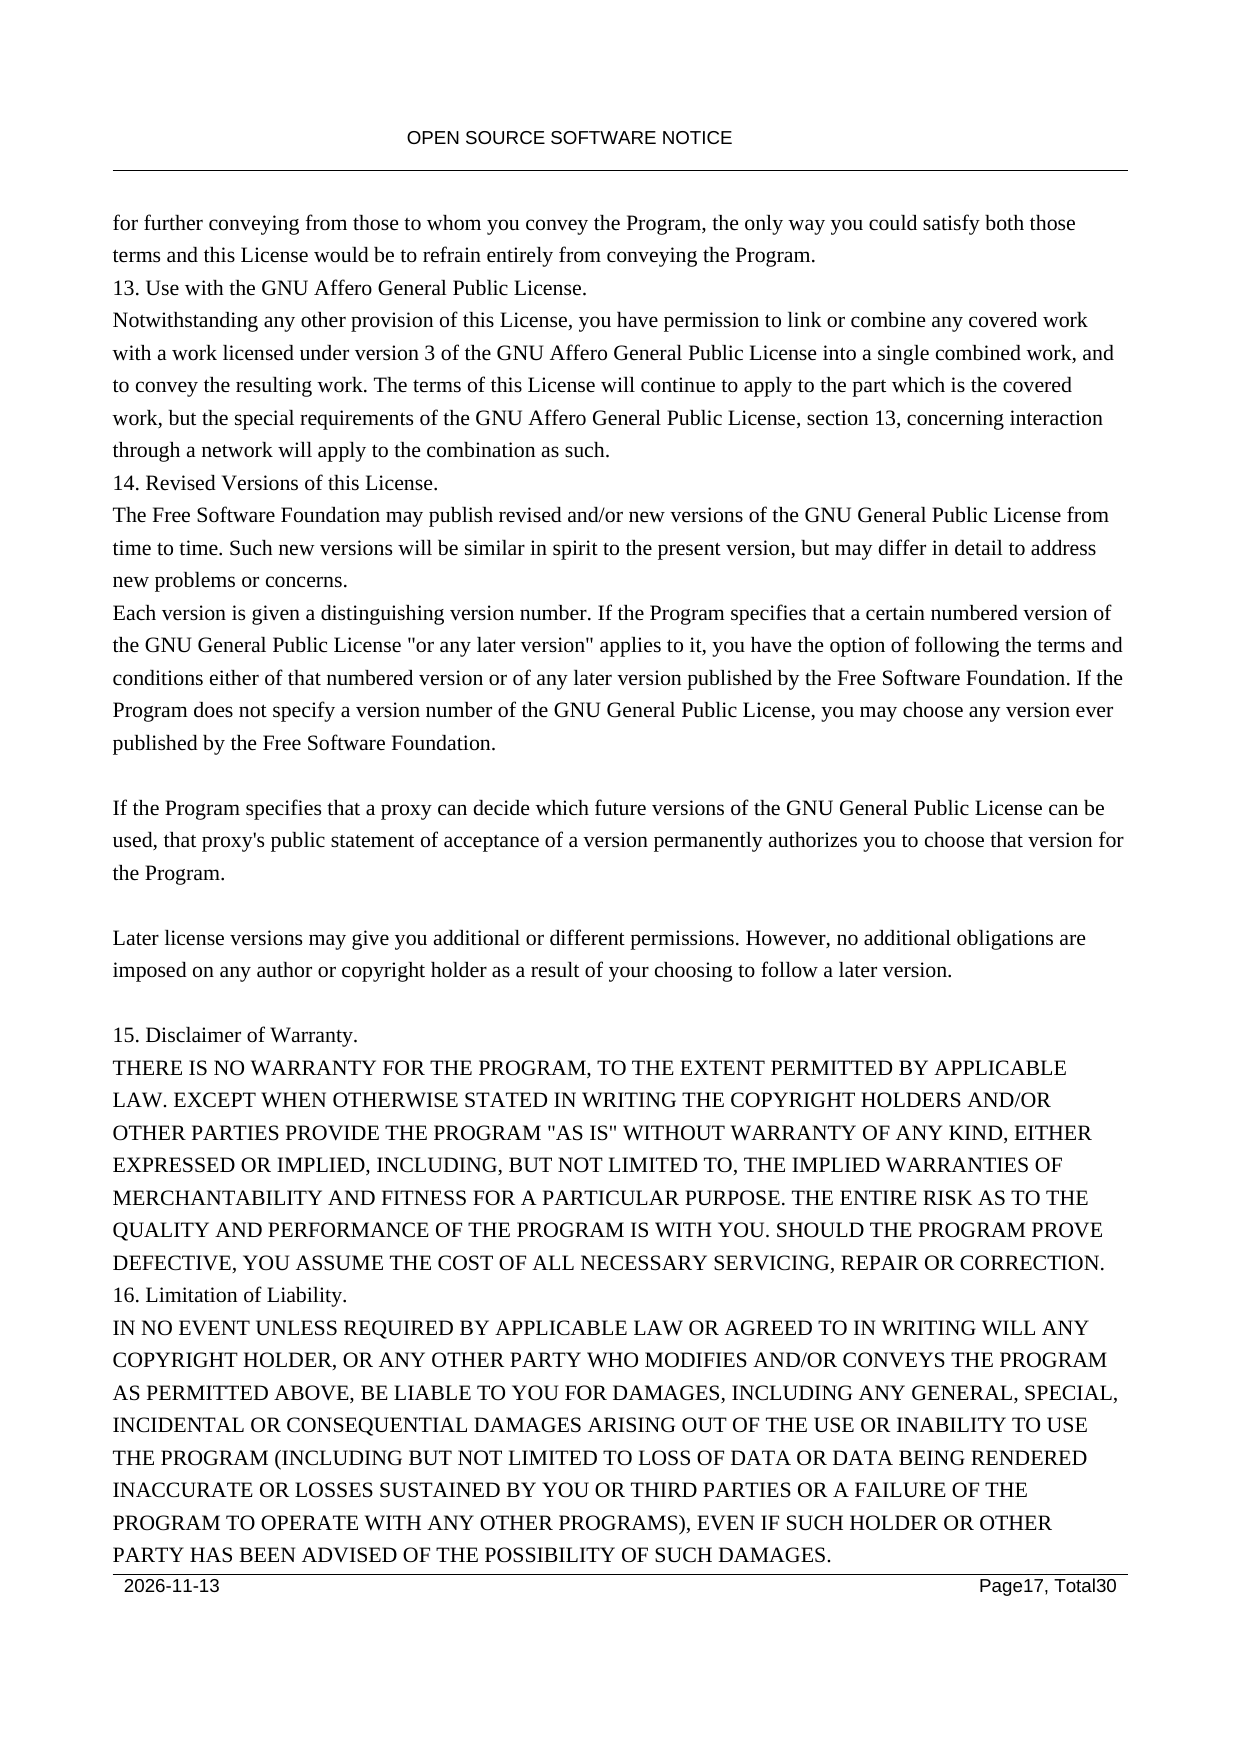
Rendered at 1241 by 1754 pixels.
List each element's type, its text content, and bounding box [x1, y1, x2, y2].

text Notwithstanding any other provision of this License, you have permission to link or combine any covered work with a work licensed under version 3 of the GNU Affero General Public License into a single combined work, and to convey the resulting work. The terms of this License will continue to apply to the part which is the covered work, but the special requirements of the GNU Affero General Public License, section 13, concerning interaction through a network will apply to the combination as such. [112, 304, 1128, 466]
text The Free Software Foundation may publish revised and/or new versions of the GNU General Public License from time to time. Such new versions will be similar in spirit to the present version, but may differ in detail to address new problems or concerns. [112, 499, 1128, 596]
text Each version is given a distinguishing version number. If the Program specifies that a certain numbered version of the GNU General Public License "or any later version" applies to it, you have the option of following the terms and conditions either of that numbered version or of any later version published by the Free Software Foundation. If the Program does not specify a version number of the GNU General Public License, you may choose any version ever published by the Free Software Foundation. [112, 596, 1128, 759]
text 13. Use with the GNU Affero General Public License. [112, 271, 1128, 304]
text 14. Revised Versions of this License. [112, 466, 1128, 499]
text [112, 206, 1128, 271]
text 16. Limitation of Liability. [112, 1279, 1128, 1311]
text IN NO EVENT UNLESS REQUIRED BY APPLICABLE LAW OR AGREED TO IN WRITING WILL ANY COPYRIGHT HOLDER, OR ANY OTHER PARTY WHO MODIFIES AND/OR CONVEYS THE PROGRAM AS PERMITTED ABOVE, BE LIABLE TO YOU FOR DAMAGES, INCLUDING ANY GENERAL, SPECIAL, INCIDENTAL OR CONSEQUENTIAL DAMAGES ARISING OUT OF THE USE OR INABILITY TO USE THE PROGRAM (INCLUDING BUT NOT LIMITED TO LOSS OF DATA OR DATA BEING RENDERED INACCURATE OR LOSSES SUSTAINED BY YOU OR THIRD PARTIES OR A FAILURE OF THE PROGRAM TO OPERATE WITH ANY OTHER PROGRAMS), EVEN IF SUCH HOLDER OR OTHER PARTY HAS BEEN ADVISED OF THE POSSIBILITY OF SUCH DAMAGES. [112, 1311, 1128, 1571]
text 15. Disclaimer of Warranty. [112, 1019, 1128, 1051]
text If the Program specifies that a proxy can decide which future versions of the GNU General Public License can be used, that proxy's public statement of acceptance of a version permanently authorizes you to choose that version for the Program. [112, 791, 1128, 889]
text THERE IS NO WARRANTY FOR THE PROGRAM, TO THE EXTENT PERMITTED BY APPLICABLE LAW. EXCEPT WHEN OTHERWISE STATED IN WRITING THE COPYRIGHT HOLDERS AND/OR OTHER PARTIES PROVIDE THE PROGRAM "AS IS" WITHOUT WARRANTY OF ANY KIND, EITHER EXPRESSED OR IMPLIED, INCLUDING, BUT NOT LIMITED TO, THE IMPLIED WARRANTIES OF MERCHANTABILITY AND FITNESS FOR A PARTICULAR PURPOSE. THE ENTIRE RISK AS TO THE QUALITY AND PERFORMANCE OF THE PROGRAM IS WITH YOU. SHOULD THE PROGRAM PROVE DEFECTIVE, YOU ASSUME THE COST OF ALL NECESSARY SERVICING, REPAIR OR CORRECTION. [112, 1051, 1128, 1279]
text Later license versions may give you additional or different permissions. However, no additional obligations are imposed on any author or copyright holder as a result of your choosing to follow a later version. [112, 921, 1128, 986]
